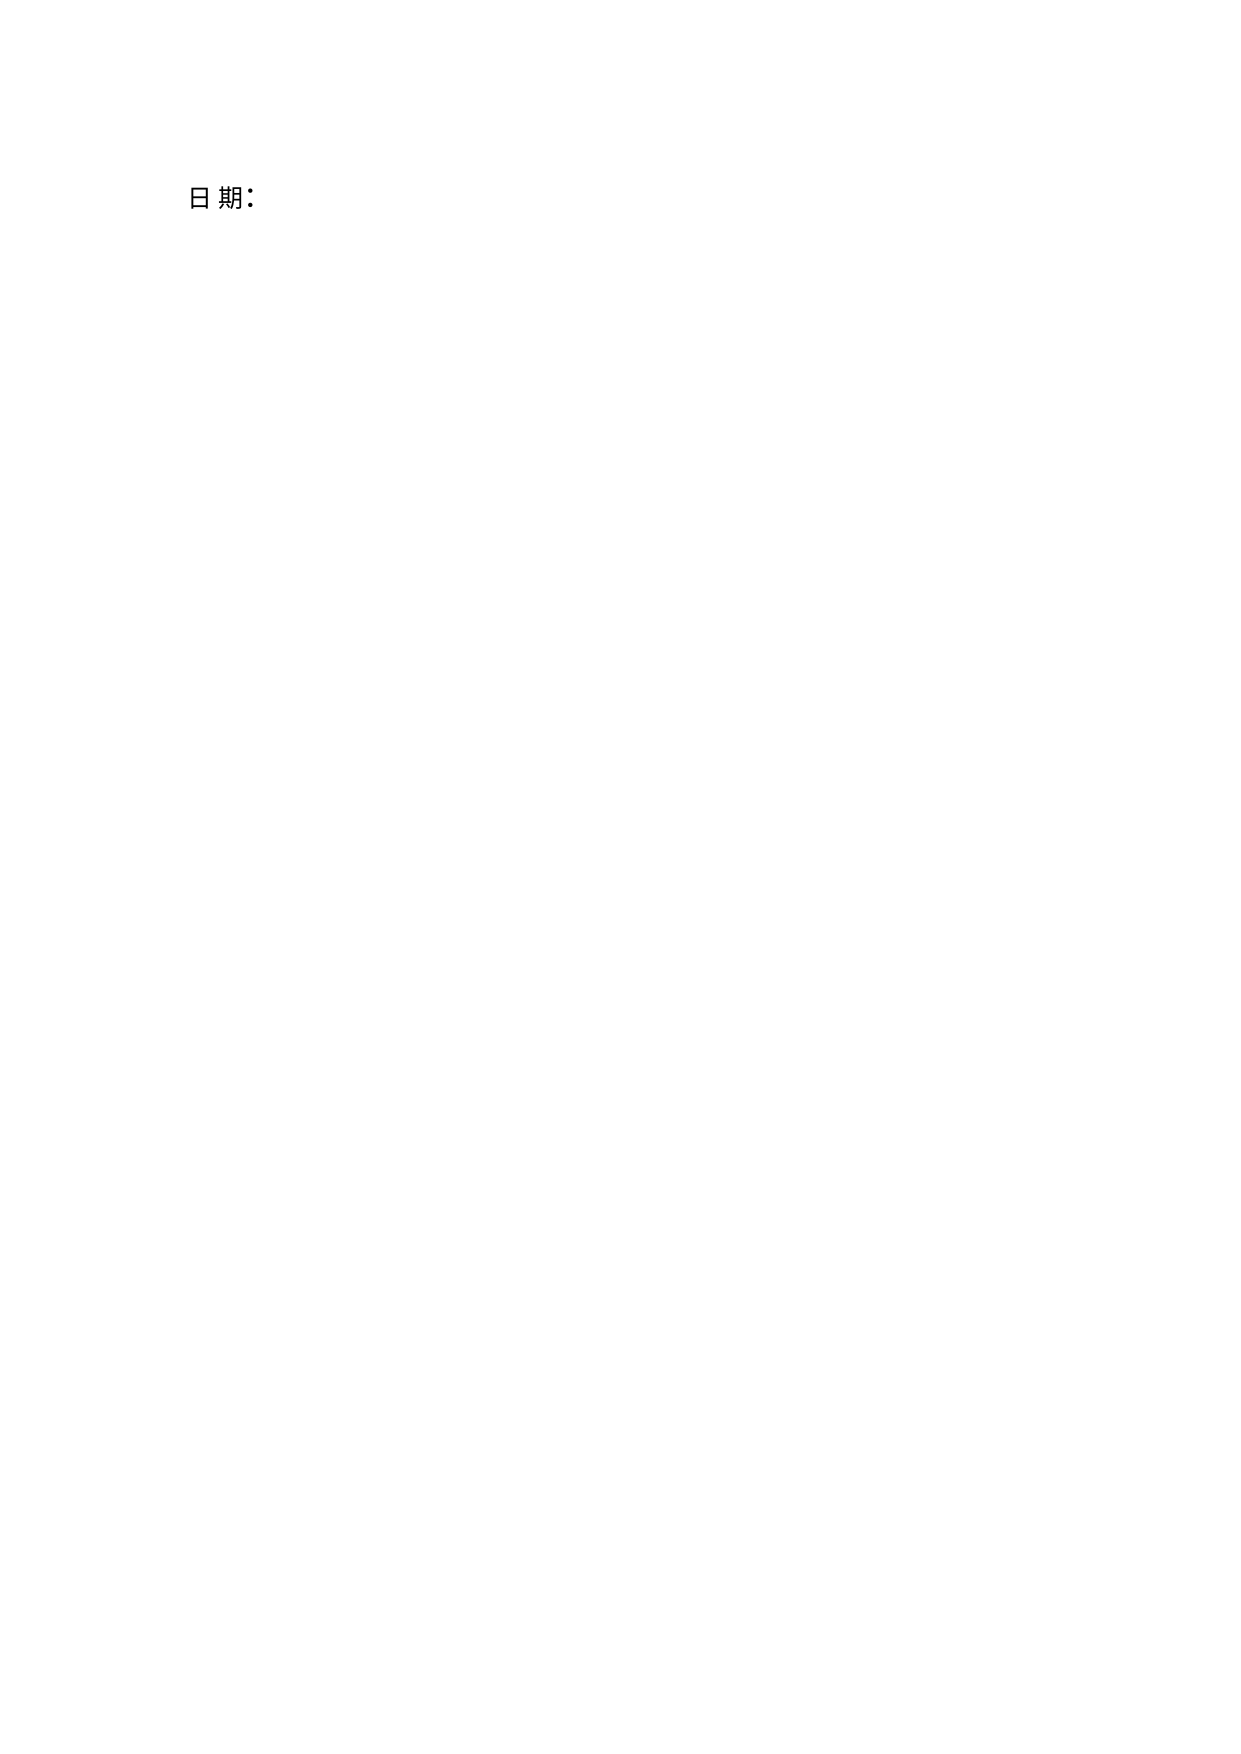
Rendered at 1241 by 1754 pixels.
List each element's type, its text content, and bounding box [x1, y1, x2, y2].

text 日 期： [187, 162, 1053, 227]
